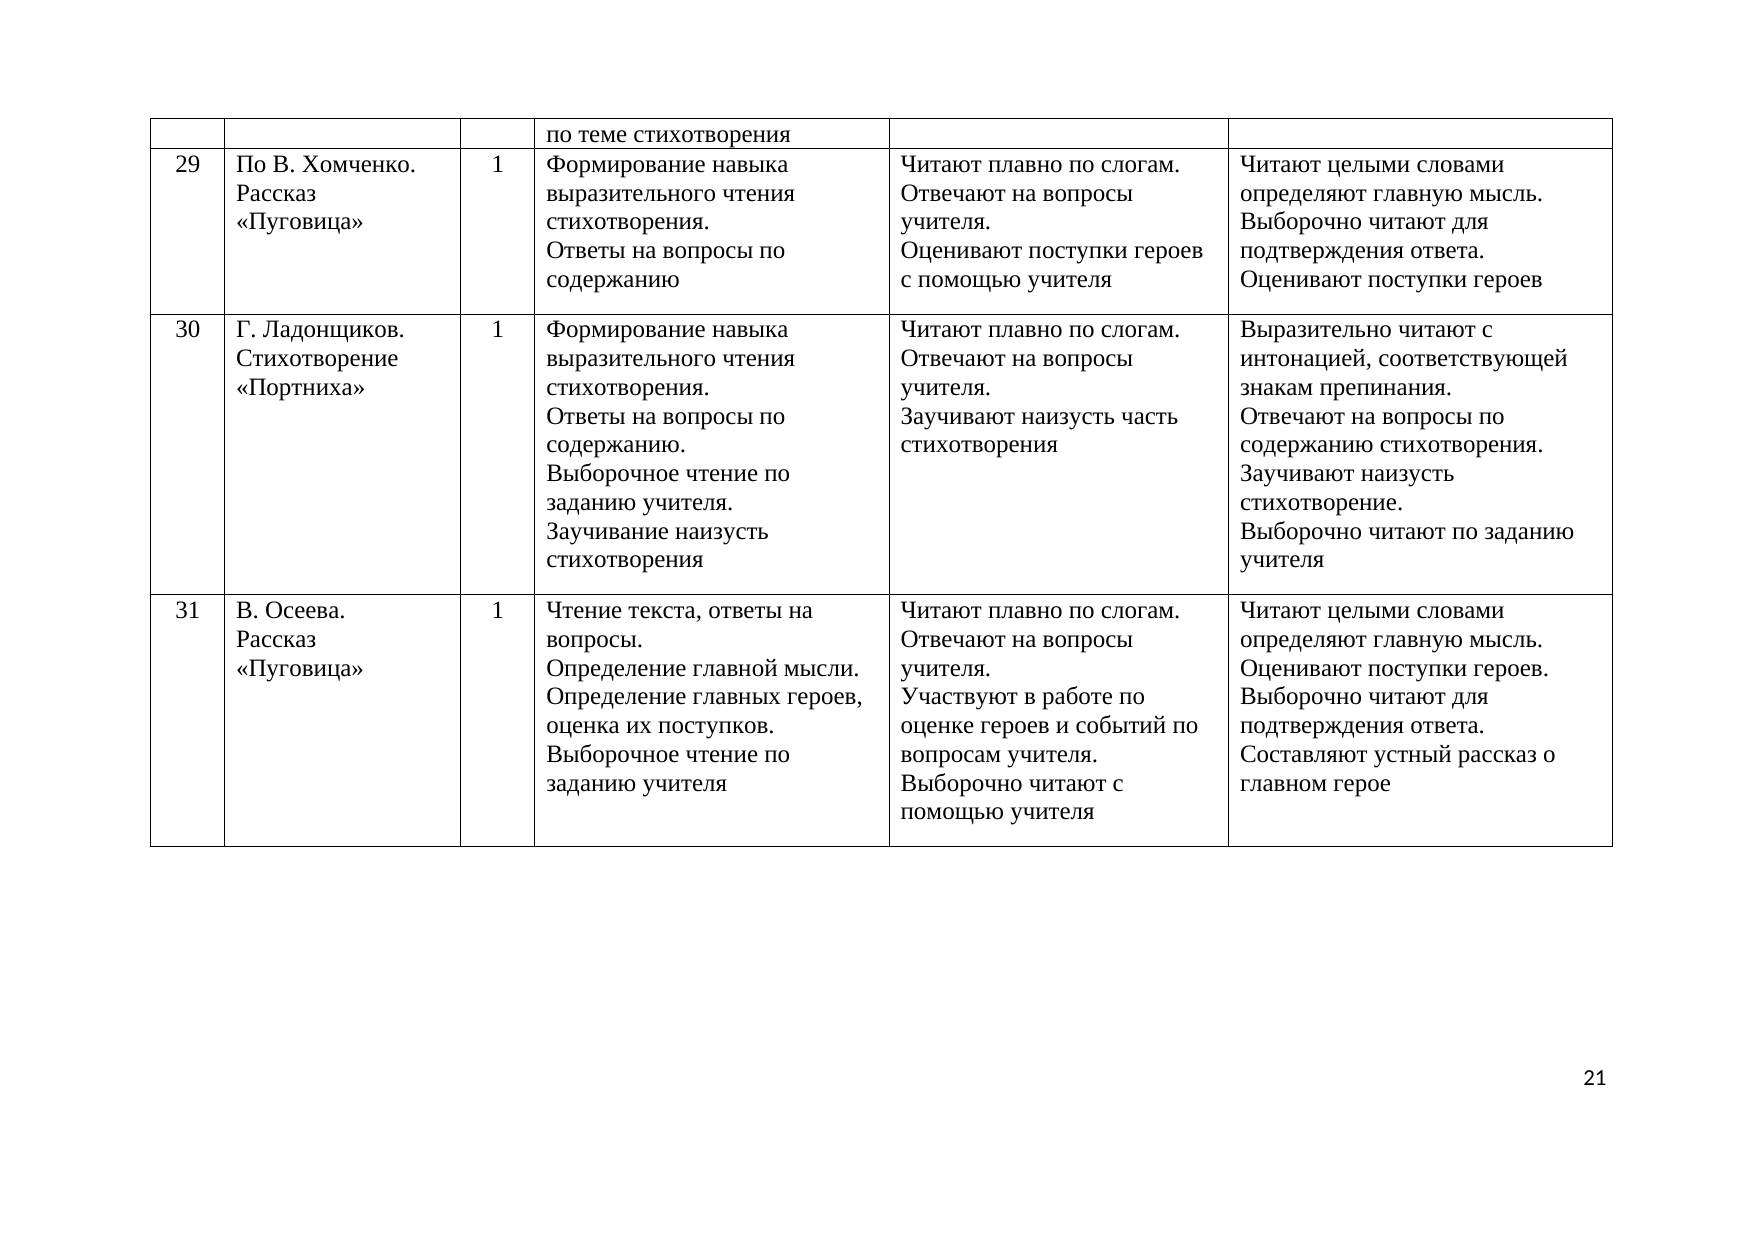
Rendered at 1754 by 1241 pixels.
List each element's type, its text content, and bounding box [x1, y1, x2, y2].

table_cell 1 [461, 315, 534, 594]
table_cell 1 [461, 149, 534, 313]
table_cell Читают целыми словами определяют главную мысль. Выборочно читают для подтверждения ответа. Оценивают поступки героев [1229, 149, 1612, 313]
table_cell Читают плавно по слогам. Отвечают на вопросы учителя. Заучивают наизусть часть стихотворения [890, 315, 1228, 594]
table_cell В. Осеева. Рассказ «Пуговица» [225, 595, 460, 846]
table_cell 30 [151, 315, 224, 594]
table_cell 28 [151, 119, 224, 148]
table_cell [225, 119, 460, 148]
table_cell По В. Хомченко. Рассказ «Пуговица» [225, 149, 460, 313]
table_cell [890, 119, 1228, 148]
table_cell 31 [151, 595, 224, 846]
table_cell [1229, 119, 1612, 148]
table_cell 1 [461, 595, 534, 846]
table_cell 1 [461, 119, 534, 148]
table_cell 29 [151, 149, 224, 313]
table_cell Читают плавно по слогам. Отвечают на вопросы учителя. Оценивают поступки героев с помощью учителя [890, 149, 1228, 313]
table_cell Читают целыми словами определяют главную мысль. Оценивают поступки героев. Выборочно читают для подтверждения ответа. Составляют устный рассказ о главном герое [1229, 595, 1612, 846]
table_cell Г. Ладонщиков. Стихотворение «Портниха» [225, 315, 460, 594]
table_cell Выразительно читают с интонацией, соответствующей знакам препинания. Отвечают на вопросы по содержанию стихотворения. Заучивают наизусть стихотворение. Выборочно читают по заданию учителя [1229, 315, 1612, 594]
table_cell Формирование навыка выразительного чтения стихотворения. Ответы на вопросы по содержанию. Выборочное чтение по заданию учителя. Заучивание наизусть стихотворения [535, 315, 889, 594]
table_cell Формирование навыка выразительного чтения стихотворения. Ответы на вопросы по содержанию [535, 149, 889, 313]
table_cell Чтение текста, ответы на вопросы. Определение главной мысли. Определение главных героев, оценка их поступков. Выборочное чтение по заданию учителя [535, 595, 889, 846]
table_cell Читают плавно по слогам. Отвечают на вопросы учителя. Участвуют в работе по оценке героев и событий по вопросам учителя. Выборочно читают с помощью учителя [890, 595, 1228, 846]
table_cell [535, 119, 889, 148]
